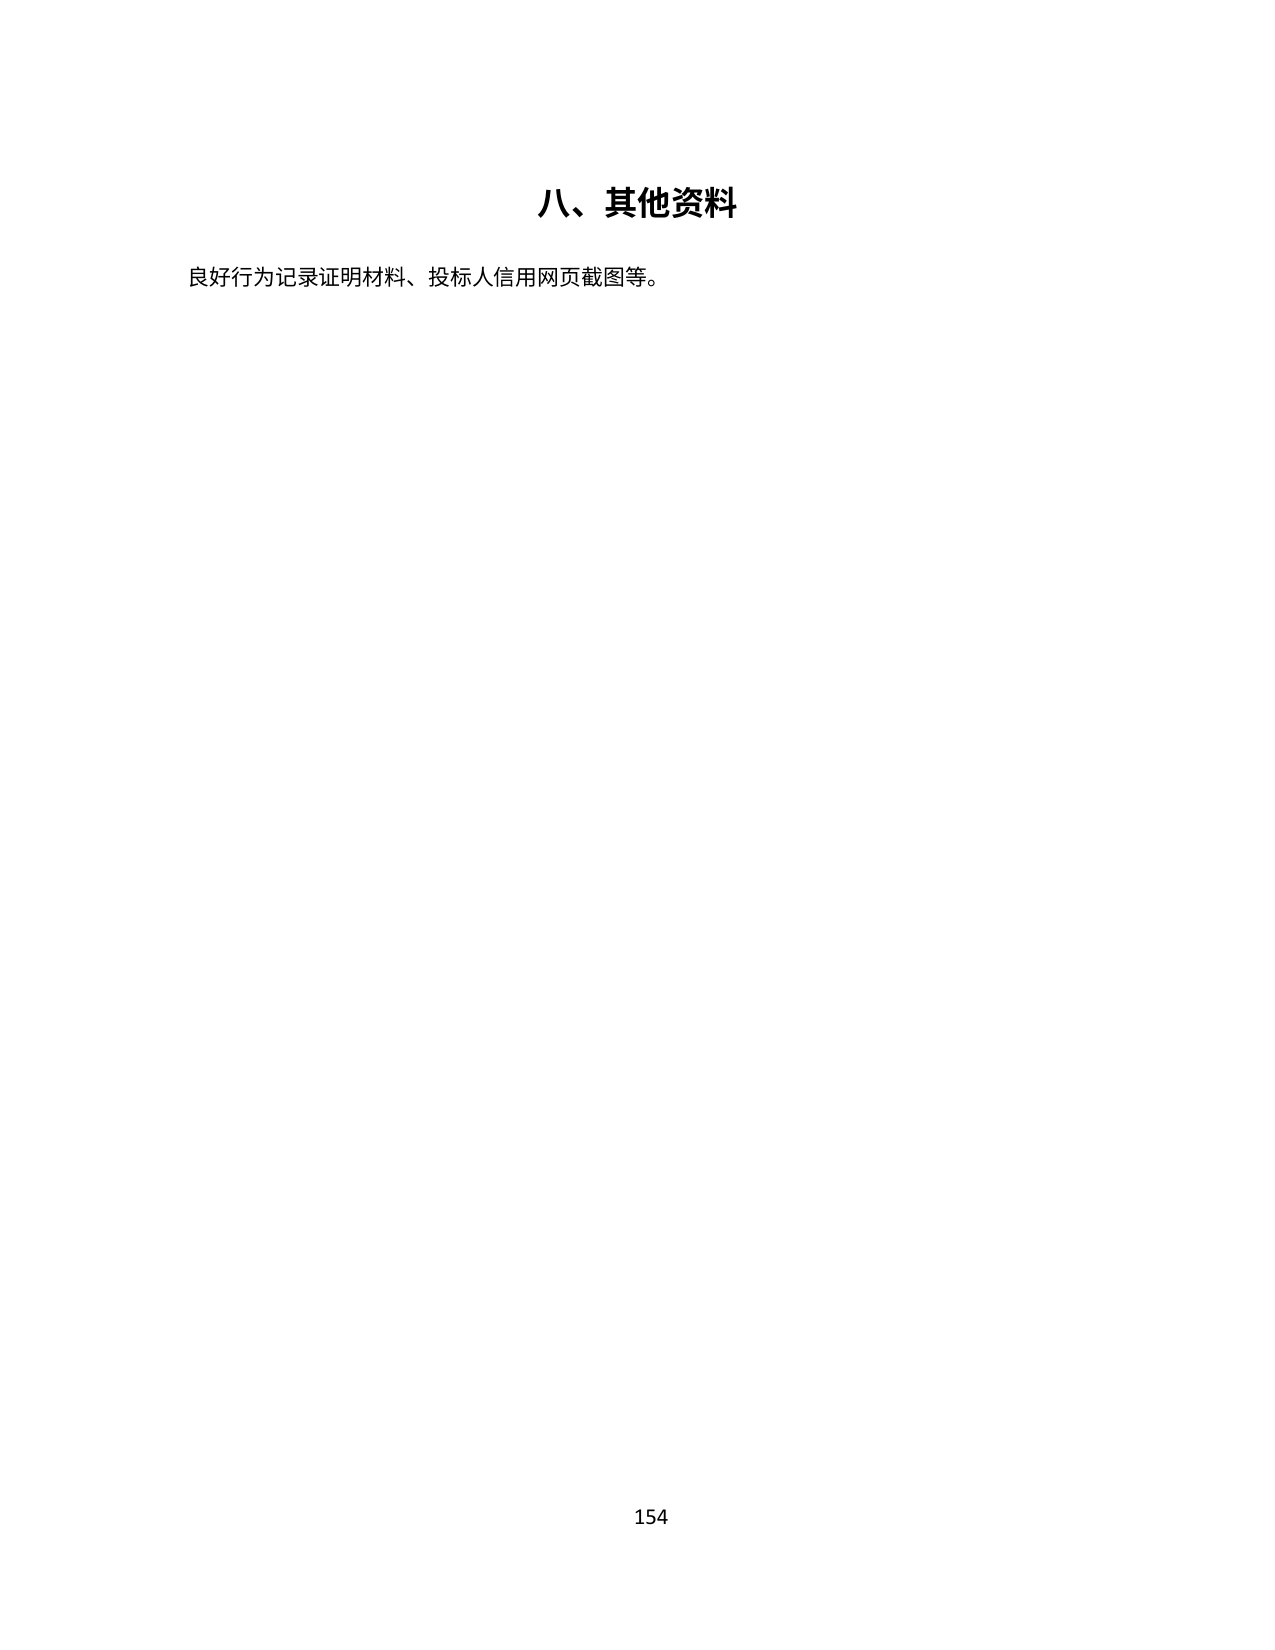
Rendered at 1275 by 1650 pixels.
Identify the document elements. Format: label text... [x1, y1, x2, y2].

text 良好行为记录证明材料、投标人信用网页截图等。 [187, 259, 1087, 291]
subtitle 八、其他资料 [187, 177, 1087, 225]
